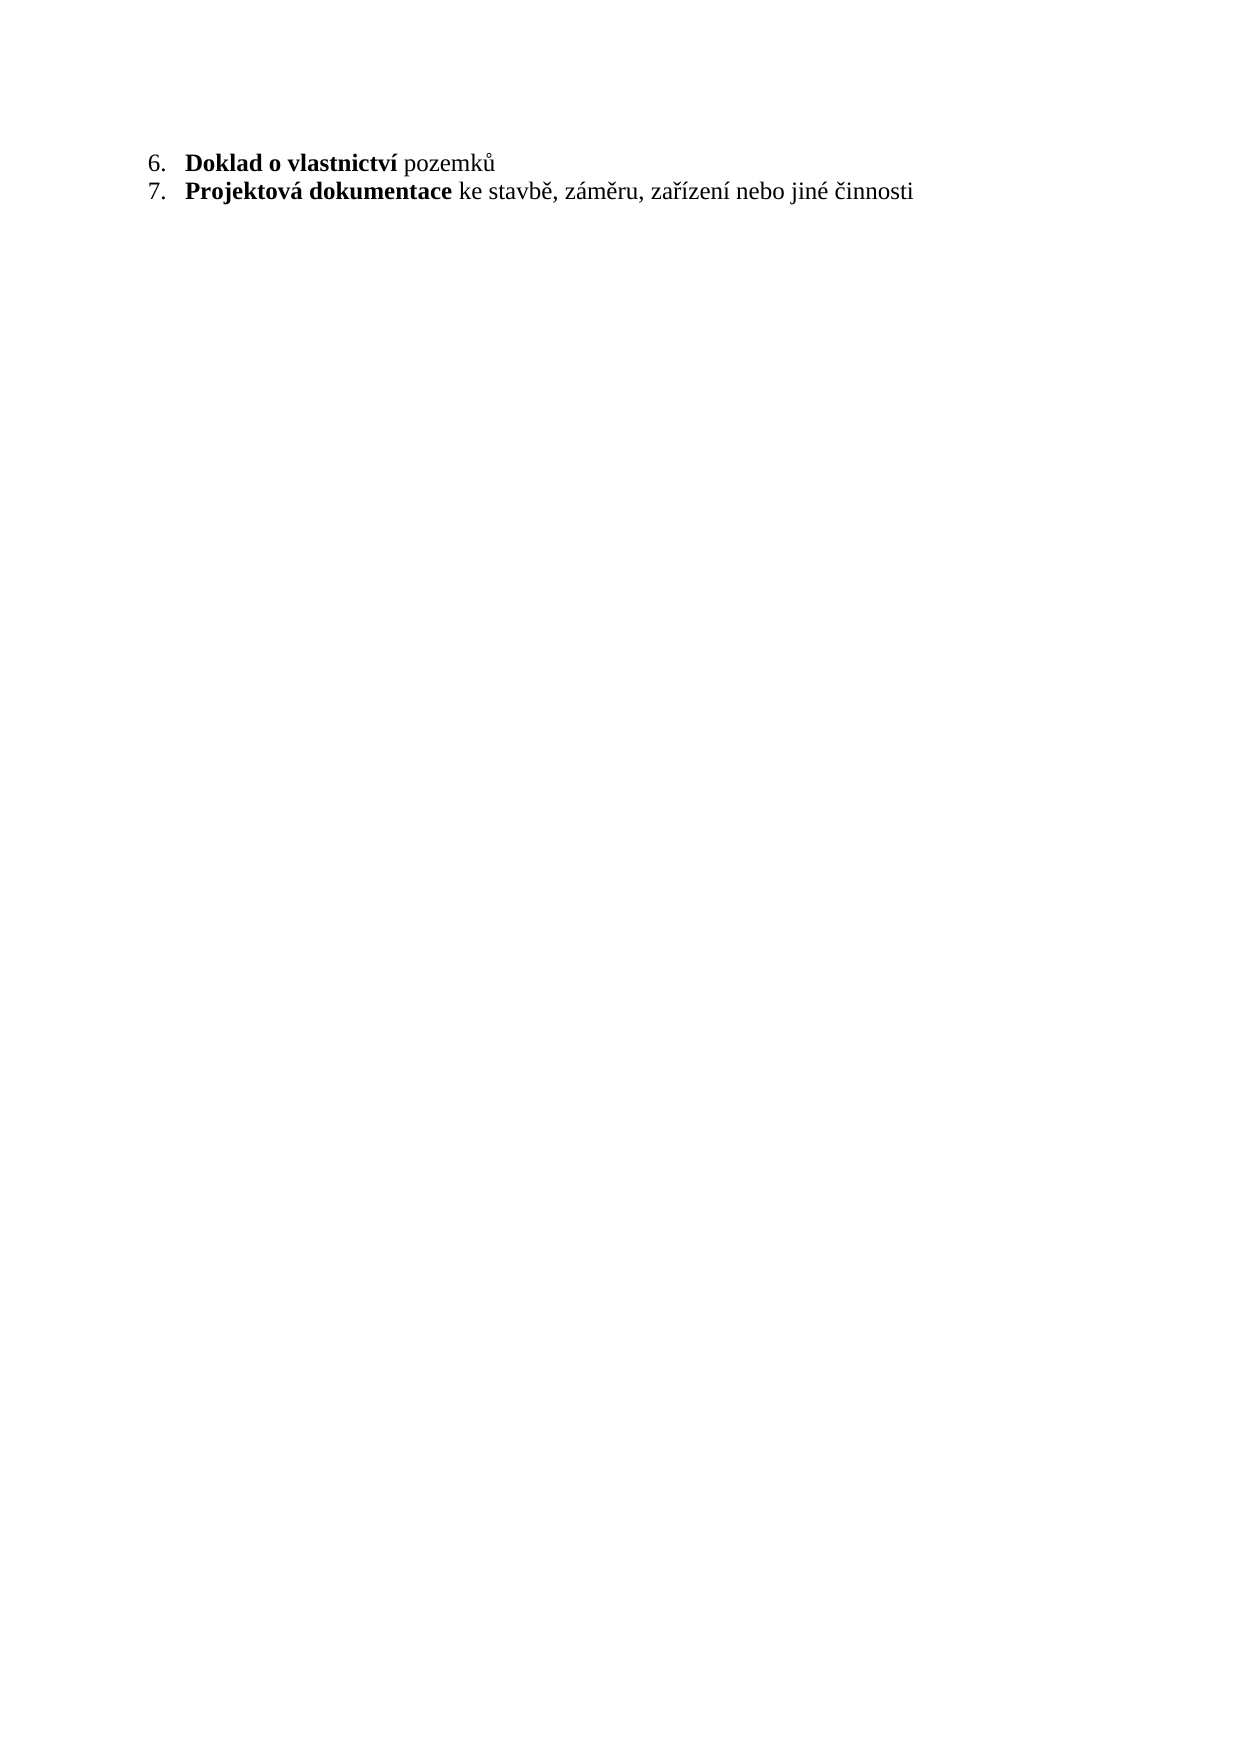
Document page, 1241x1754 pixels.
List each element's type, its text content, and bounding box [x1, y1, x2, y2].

list Projektová dokumentace ke stavbě, záměru, zařízení nebo jiné činnosti [148, 176, 1093, 205]
list Doklad o vlastnictví pozemků [148, 148, 1093, 176]
